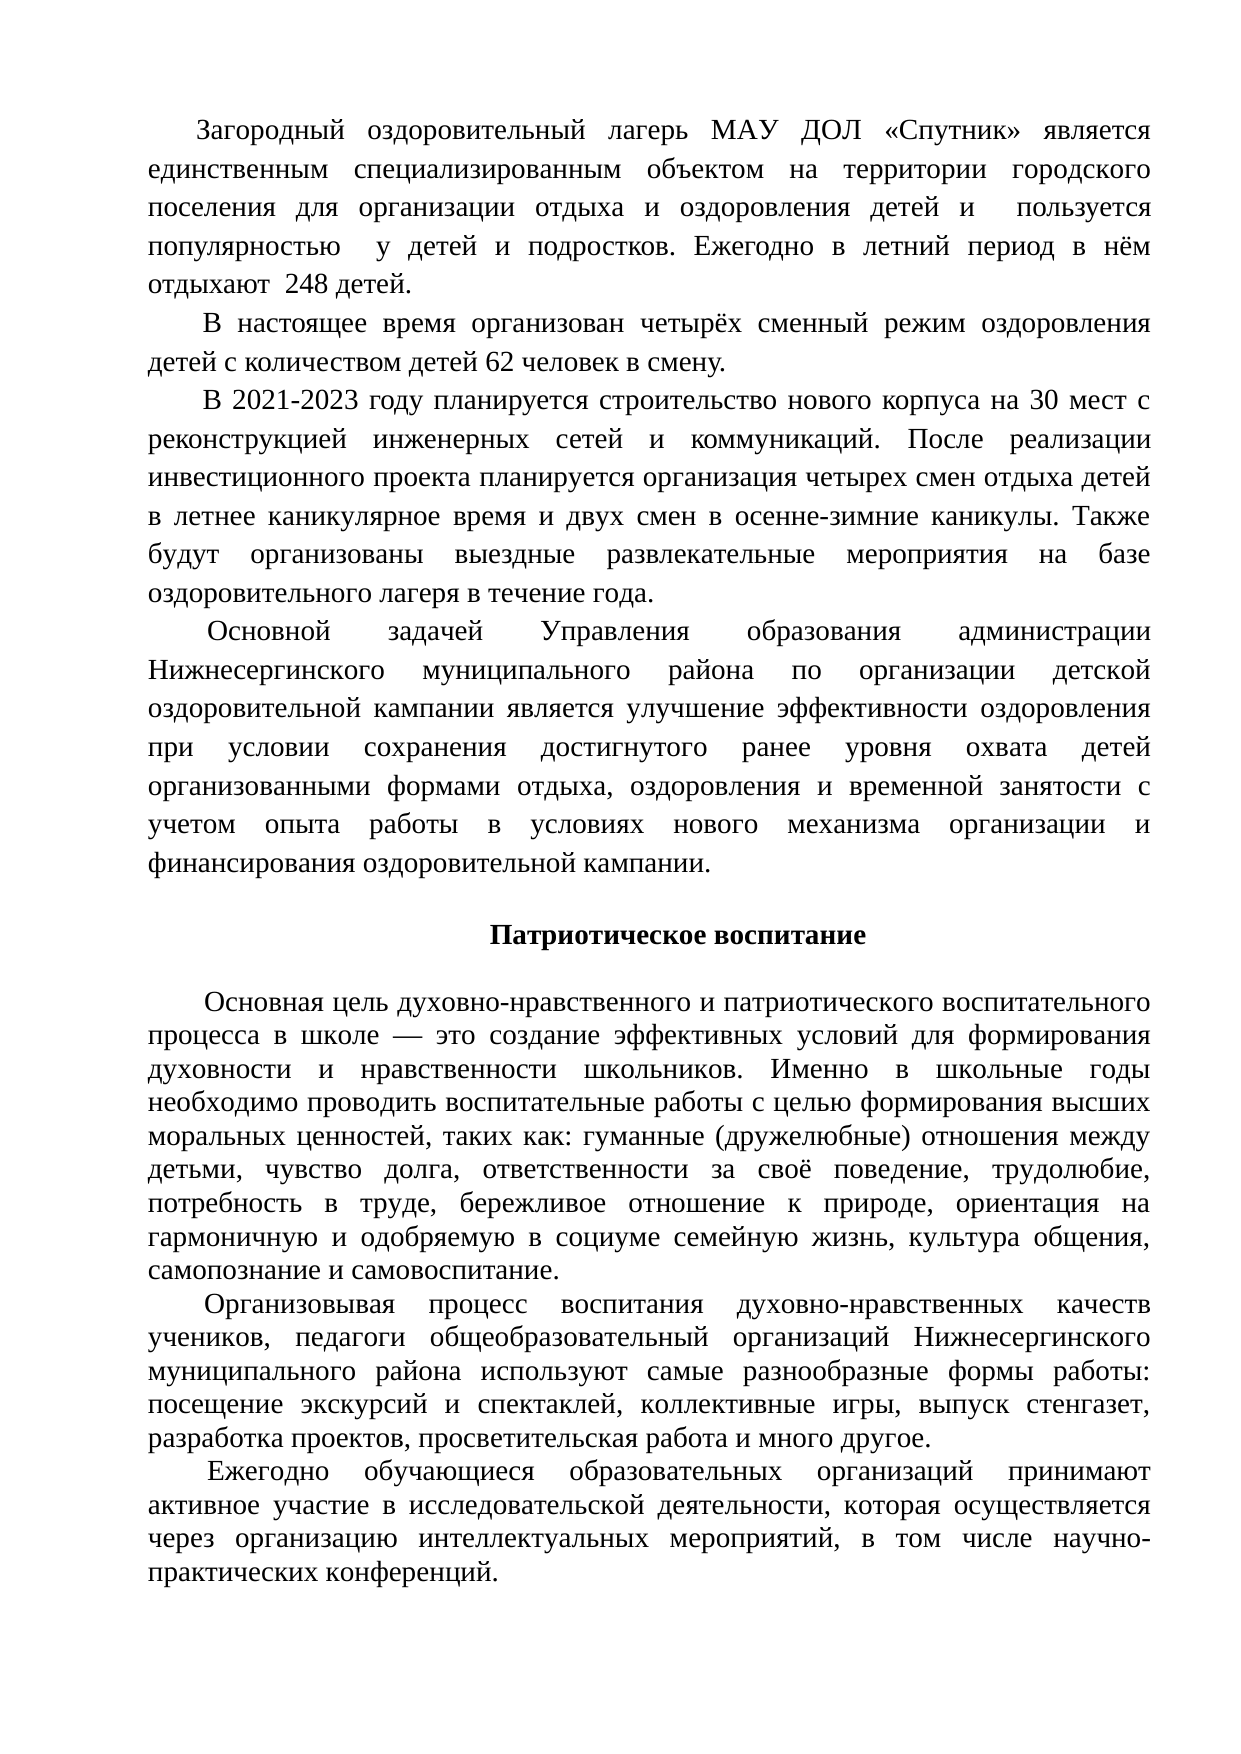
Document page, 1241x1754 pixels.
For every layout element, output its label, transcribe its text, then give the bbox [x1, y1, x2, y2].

text Организовывая процесс воспитания духовно-нравственных качеств учеников, педагоги общеобразовательный организаций Нижнесергинского муниципального района используют самые разнообразные формы работы: посещение экскурсий и спектаклей, коллективные игры, выпуск стенгазет, разработка проектов, просветительская работа и много другое. [148, 1286, 1152, 1453]
text В 2021-2023 году планируется строительство нового корпуса на 30 мест с реконструкцией инженерных сетей и коммуникаций. После реализации инвестиционного проекта планируется организация четырех смен отдыха детей в летнее каникулярное время и двух смен в осенне-зимние каникулы. Также будут организованы выездные развлекательные мероприятия на базе оздоровительного лагеря в течение года. [148, 382, 1152, 608]
text Основная цель духовно-нравственного и патриотического воспитательного процесса в школе — это создание эффективных условий для формирования духовности и нравственности школьников. Именно в школьные годы необходимо проводить воспитательные работы с целью формирования высших моральных ценностей, таких как: гуманные (дружелюбные) отношения между детьми, чувство долга, ответственности за своё поведение, трудолюбие, потребность в труде, бережливое отношение к природе, ориентация на гармоничную и одобряемую в социуме семейную жизнь, культура общения, самопознание и самовоспитание. [148, 984, 1152, 1286]
text Загородный оздоровительный лагерь МАУ ДОЛ «Спутник» является единственным специализированным объектом на территории городского поселения для организации отдыха и оздоровления детей и пользуется популярностью у детей и подростков. Ежегодно в летний период в нём отдыхают 248 детей. [148, 112, 1152, 300]
text В настоящее время организован четырёх сменный режим оздоровления детей с количеством детей 62 человек в смену. [148, 305, 1152, 377]
text Ежегодно обучающиеся образовательных организаций принимают активное участие в исследовательской деятельности, которая осуществляется через организацию интеллектуальных мероприятий, в том числе научно-практических конференций. [148, 1453, 1152, 1588]
text Патриотическое воспитание [148, 917, 1152, 950]
text Основной задачей Управления образования администрации Нижнесергинского муниципального района по организации детской оздоровительной кампании является улучшение эффективности оздоровления при условии сохранения достигнутого ранее уровня охвата детей организованными формами отдыха, оздоровления и временной занятости с учетом опыта работы в условиях нового механизма организации и финансирования оздоровительной кампании. [148, 613, 1152, 878]
